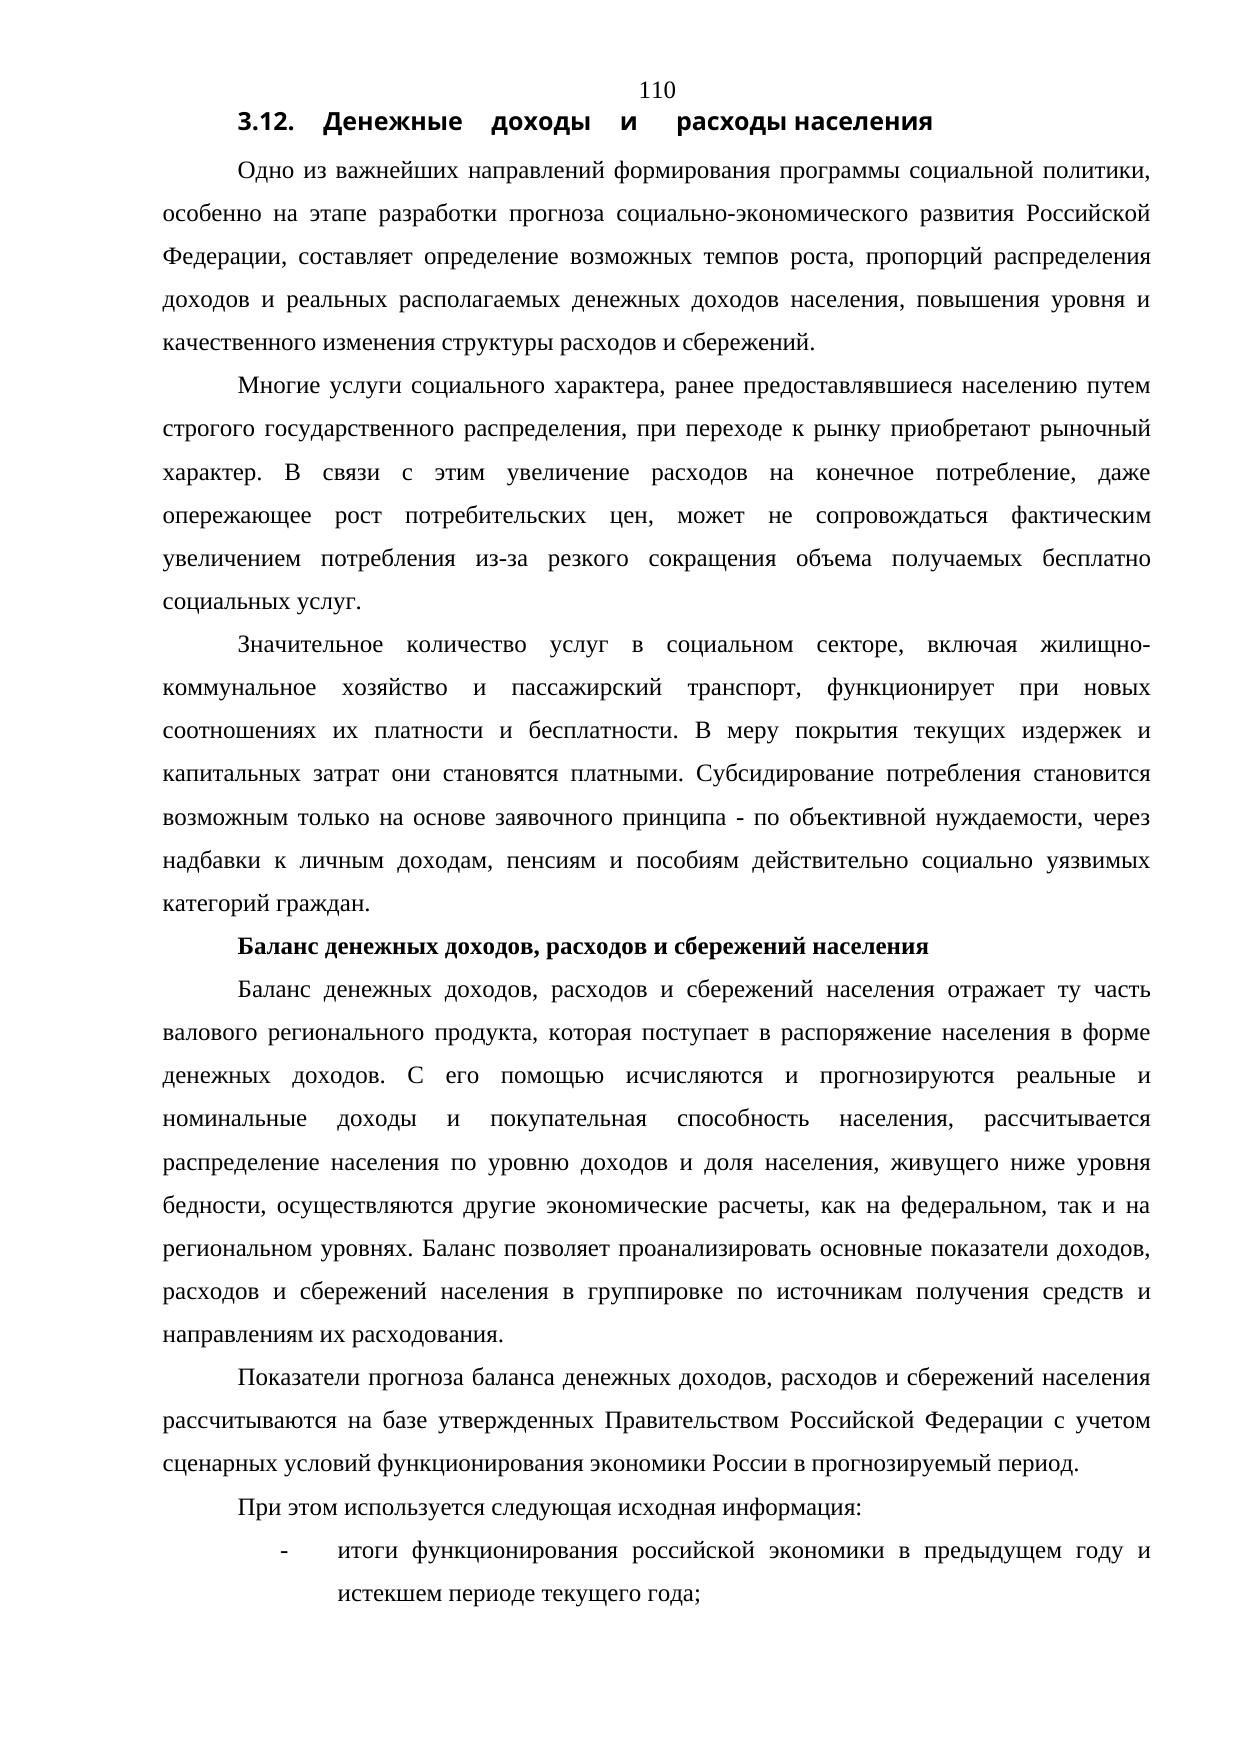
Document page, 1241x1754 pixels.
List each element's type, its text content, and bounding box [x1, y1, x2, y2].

subtitle 3.12. Денежные доходы и расходы населения [165, 104, 1152, 138]
text Баланс денежных доходов, расходов и сбережений населения [162, 931, 1152, 960]
text Многие услуги социального характера, ранее предоставлявшиеся населению путем строгого государственного распределения, при переходе к рынку приобретают рыночный характер. В связи с этим увеличение расходов на конечное потребление, даже опережающее рост потребительских цен, может не сопровождаться фактическим увеличением потребления из-за резкого сокращения объема получаемых бесплатно социальных услуг. [162, 370, 1152, 615]
text Одно из важнейших направлений формирования программы социальной политики, особенно на этапе разработки прогноза социально-экономического развития Российской Федерации, составляет определение возможных темпов роста, пропорций распределения доходов и реальных располагаемых денежных доходов населения, повышения уровня и качественного изменения структуры расходов и сбережений. [162, 155, 1152, 356]
text Баланс денежных доходов, расходов и сбережений населения отражает ту часть валового регионального продукта, которая поступает в распоряжение населения в форме денежных доходов. С его помощью исчисляются и прогнозируются реальные и номинальные доходы и покупательная способность населения, рассчитывается распределение населения по уровню доходов и доля населения, живущего ниже уровня бедности, осуществляются другие экономические расчеты, как на федеральном, так и на региональном уровнях. Баланс позволяет проанализировать основные показатели доходов, расходов и сбережений населения в группировке по источникам получения средств и направлениям их расходования. [162, 974, 1152, 1348]
list итоги функционирования российской экономики в предыдущем году и истекшем периоде текущего года; [280, 1535, 1152, 1607]
text Показатели прогноза баланса денежных доходов, расходов и сбережений населения рассчитываются на базе утвержденных Правительством Российской Федерации с учетом сценарных условий функционирования экономики России в прогнозируемый период. [162, 1362, 1152, 1477]
text При этом используется следующая исходная информация: [162, 1492, 1152, 1520]
text Значительное количество услуг в социальном секторе, включая жилищно-коммунальное хозяйство и пассажирский транспорт, функционирует при новых соотношениях их платности и бесплатности. В меру покрытия текущих издержек и капитальных затрат они становятся платными. Субсидирование потребления становится возможным только на основе заявочного принципа - по объективной нуждаемости, через надбавки к личным доходам, пенсиям и пособиям действительно социально уязвимых категорий граждан. [162, 629, 1152, 917]
